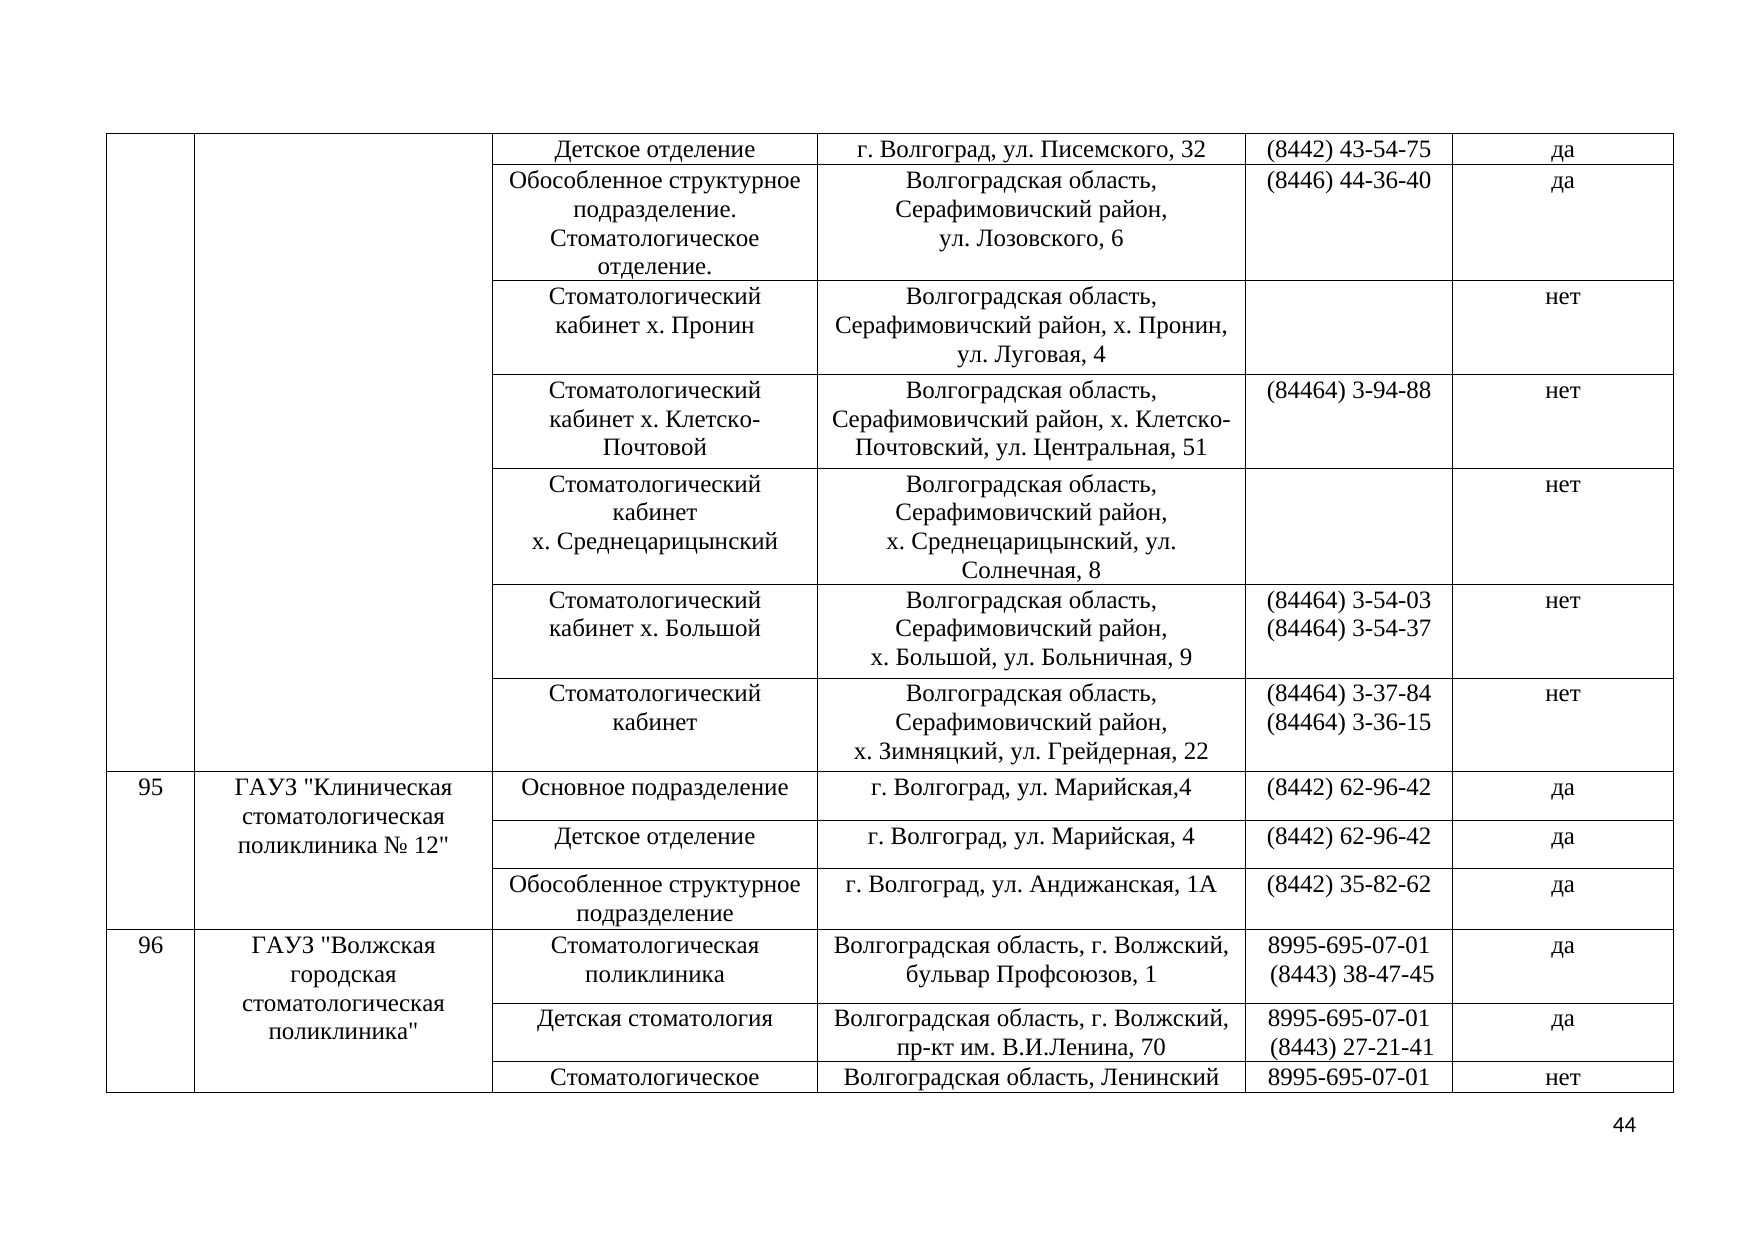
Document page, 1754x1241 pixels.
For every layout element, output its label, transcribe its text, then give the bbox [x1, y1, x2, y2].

table_cell г. Волгоград, ул. Марийская, 4 [818, 821, 1245, 868]
table_cell да [1453, 1004, 1673, 1061]
table_cell Волгоградская область, Серафимовичский район, х. Среднецарицынский, ул. Солнечная, 8 [818, 469, 1245, 584]
table_cell Детская стоматология [493, 1004, 817, 1061]
table_cell 96 [107, 930, 194, 1092]
table_cell г. Волгоград, ул. Марийская,4 [818, 772, 1245, 820]
table_cell Стоматологический кабинет [493, 679, 817, 771]
table_cell (8442) 62-96-42 [1246, 772, 1452, 820]
table_cell Обособленное структурное подразделение [493, 869, 817, 929]
table_cell нет [1453, 679, 1673, 771]
table_cell да [1453, 165, 1673, 280]
table_cell (8442) 35-82-62 [1246, 869, 1452, 929]
table_cell Стоматологический кабинет х. Среднецарицынский [493, 469, 817, 584]
table_cell г. Волгоград, ул. Андижанская, 1А [818, 869, 1245, 929]
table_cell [818, 134, 1245, 164]
table_cell Стоматологическая поликлиника [493, 930, 817, 1002]
table_cell Стоматологический кабинет х. Пронин [493, 281, 817, 374]
table_cell нет [1453, 281, 1673, 374]
table_cell 8995-695-07-01 (8443) 38-47-45 [1246, 930, 1452, 1002]
table_cell Волгоградская область, Серафимовичский район, х. Клетско-Почтовский, ул. Центральная, 51 [818, 375, 1245, 468]
table_cell 95 [107, 772, 194, 929]
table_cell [1246, 1062, 1452, 1092]
table_cell Стоматологический кабинет х. Большой [493, 585, 817, 677]
table_cell Волгоградская область, Серафимовичский район, х. Пронин, ул. Луговая, 4 [818, 281, 1245, 374]
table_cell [493, 1062, 817, 1092]
table_cell [1246, 469, 1452, 584]
table_cell Волгоградская область, Серафимовичский район, ул. Лозовского, 6 [818, 165, 1245, 280]
table_cell Волгоградская область, Серафимовичский район, х. Большой, ул. Больничная, 9 [818, 585, 1245, 677]
table_cell 8995-695-07-01 (8443) 27-21-41 [1246, 1004, 1452, 1061]
table_cell Волгоградская область, г. Волжский, пр-кт им. В.И.Ленина, 70 [818, 1004, 1245, 1061]
table_cell Стоматологический кабинет х. Клетско-Почтовой [493, 375, 817, 468]
table_cell Обособленное структурное подразделение. Стоматологическое отделение. [493, 165, 817, 280]
table_cell (84464) 3-37-84 (84464) 3-36-15 [1246, 679, 1452, 771]
table_cell [1246, 281, 1452, 374]
table_cell Волгоградская область, Серафимовичский район, х. Зимняцкий, ул. Грейдерная, 22 [818, 679, 1245, 771]
table_cell (8446) 44-36-40 [1246, 165, 1452, 280]
table_cell нет [1453, 375, 1673, 468]
table_cell Волгоградская область, г. Волжский, бульвар Профсоюзов, 1 [818, 930, 1245, 1002]
table_cell (84464) 3-94-88 [1246, 375, 1452, 468]
table_cell нет [1453, 1062, 1673, 1092]
table_cell (8442) 43-54-75 [1246, 134, 1452, 164]
table_cell да [1453, 869, 1673, 929]
table_cell ГАУЗ "Волжская городская стоматологическая поликлиника" [195, 930, 492, 1092]
table_cell нет [1453, 469, 1673, 584]
table_cell ГАУЗ "Клиническая стоматологическая поликлиника № 12" [195, 772, 492, 929]
table_cell (84464) 3-54-03 (84464) 3-54-37 [1246, 585, 1452, 677]
table_cell нет [1453, 585, 1673, 677]
table_cell Детское отделение [493, 821, 817, 868]
table_cell да [1453, 930, 1673, 1002]
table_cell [818, 1062, 1245, 1092]
table_cell Детское отделение [493, 134, 817, 164]
table_cell да [1453, 134, 1673, 164]
table_cell да [1453, 772, 1673, 820]
table_cell да [1453, 821, 1673, 868]
table_cell (8442) 62-96-42 [1246, 821, 1452, 868]
table_cell Основное подразделение [493, 772, 817, 820]
